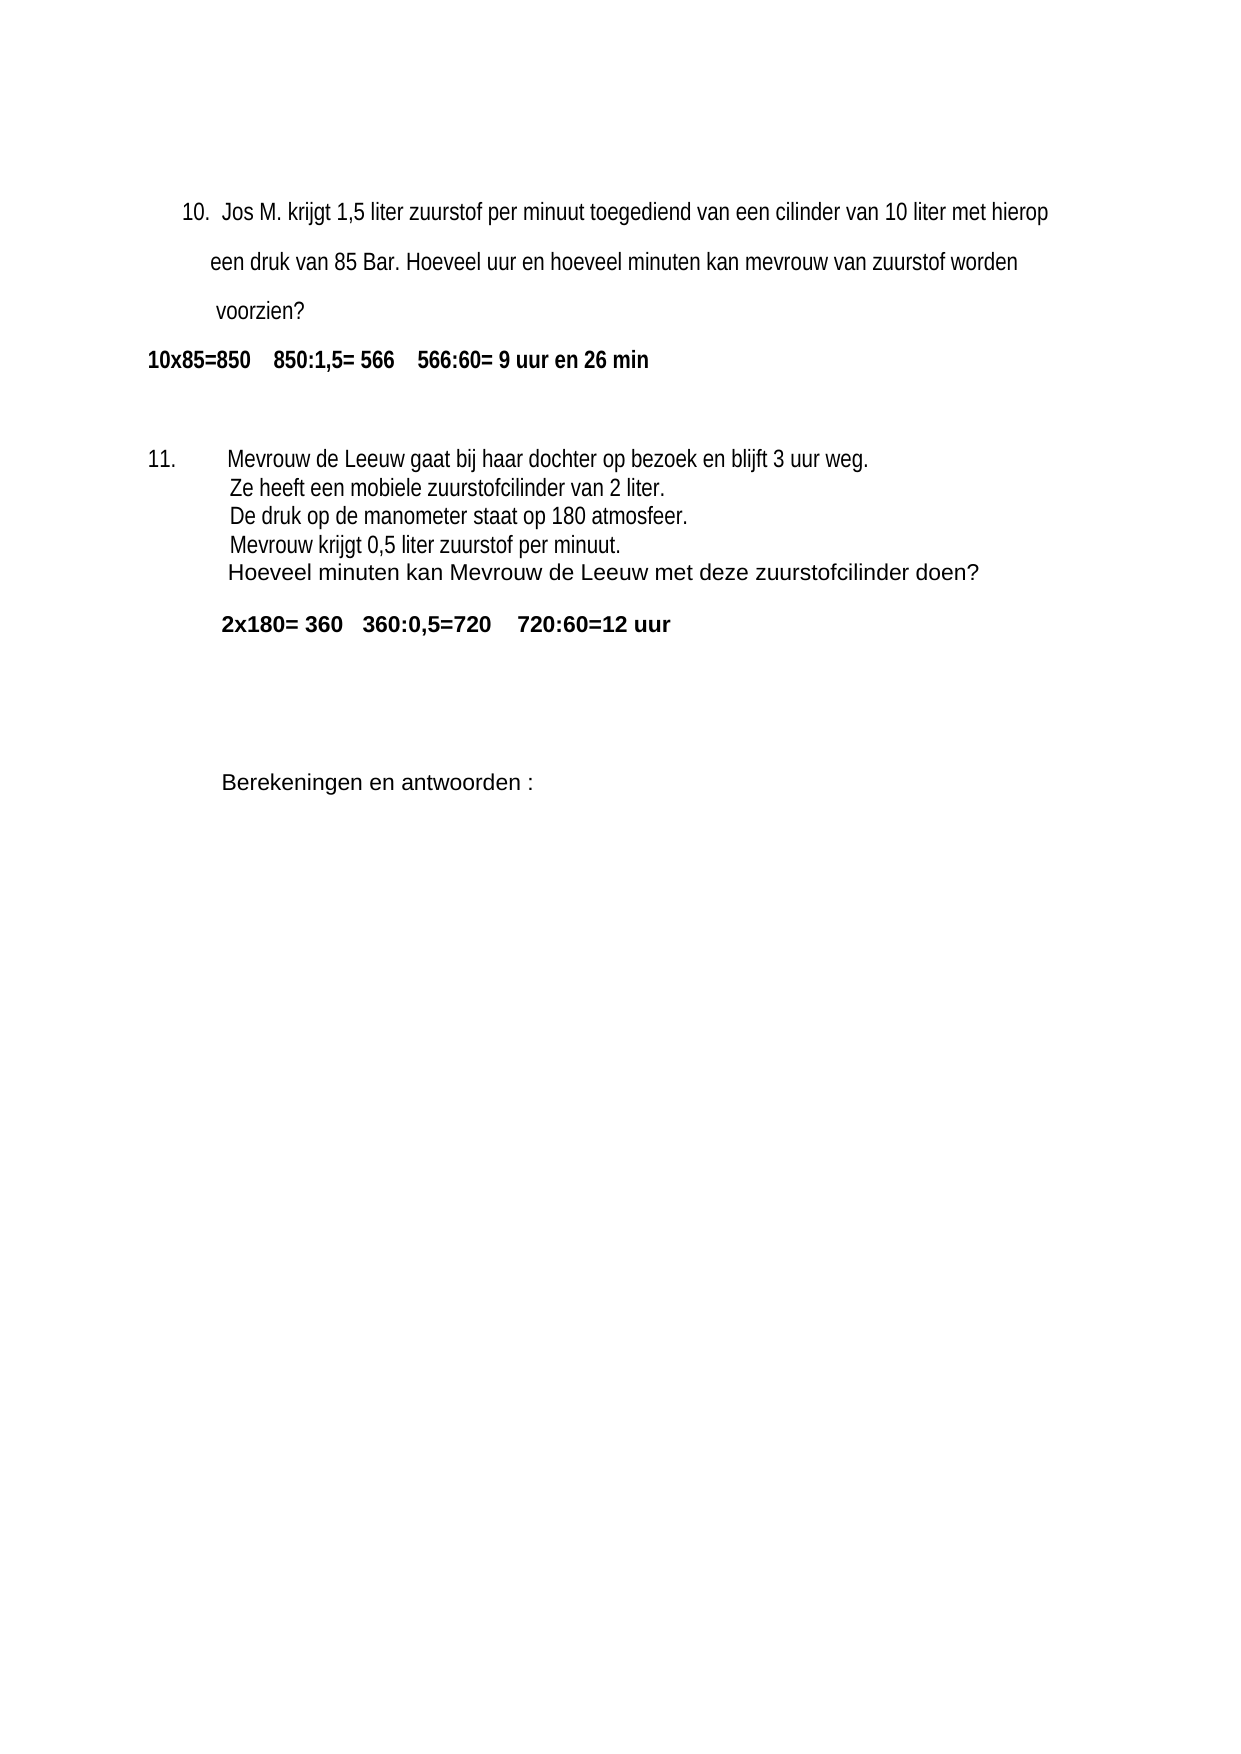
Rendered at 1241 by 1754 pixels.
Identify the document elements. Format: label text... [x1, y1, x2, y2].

text een druk van 85 Bar. Hoeveel uur en hoeveel minuten kan mevrouw van zuurstof worden [148, 247, 1093, 275]
text voorzien? [148, 296, 1093, 325]
text De druk op de manometer staat op 180 atmosfeer. [229, 501, 1093, 530]
text Ze heeft een mobiele zuurstofcilinder van 2 liter. [229, 472, 1093, 501]
text 2x180= 360 360:0,5=720 720:60=12 uur [221, 611, 1093, 637]
text 11. Mevrouw de Leeuw gaat bij haar dochter op bezoek en blijft 3 uur weg. [148, 444, 1093, 472]
text 10x85=850 850:1,5= 566 566:60= 9 uur en 26 min [148, 346, 1093, 374]
text 10. Jos M. krijgt 1,5 liter zuurstof per minuut toegediend van een cilinder van 10 liter met hierop [148, 197, 1093, 226]
text Berekeningen en antwoorden : [221, 769, 1093, 796]
text Mevrouw krijgt 0,5 liter zuurstof per minuut. [229, 530, 1093, 558]
text Hoeveel minuten kan Mevrouw de Leeuw met deze zuurstofcilinder doen? [221, 558, 1093, 585]
